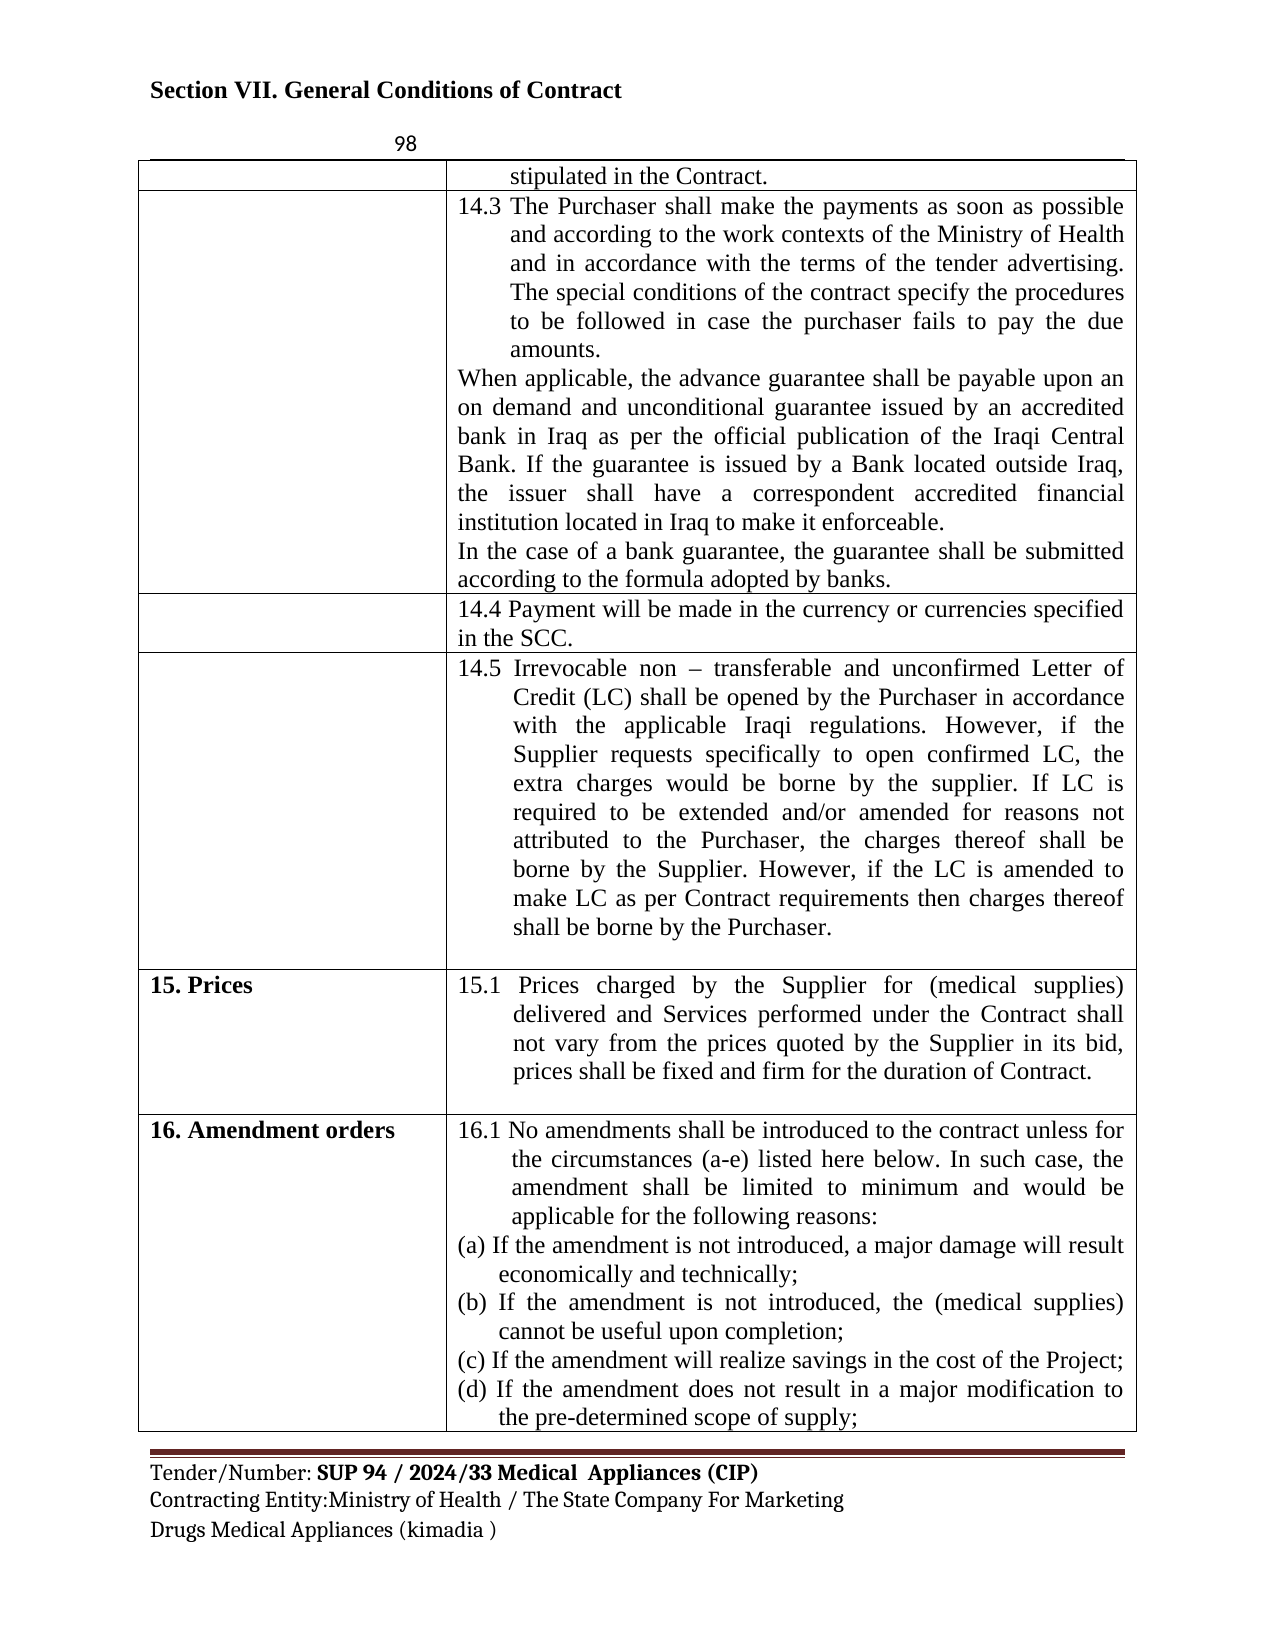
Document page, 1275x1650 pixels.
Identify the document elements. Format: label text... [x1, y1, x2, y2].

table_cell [447, 161, 1136, 190]
table_cell 15. Prices [139, 970, 446, 1114]
table_cell [139, 161, 446, 190]
table_cell [139, 594, 446, 652]
table_cell 14.4 Payment will be made in the currency or currencies specified in the SCC. [447, 594, 1136, 652]
table_cell [139, 191, 446, 593]
table_cell [139, 653, 446, 969]
table_cell 14.5 Irrevocable non – transferable and unconfirmed Letter of Credit (LC) shall be opened by the Purchaser in accordance with the applicable Iraqi regulations. However, if the Supplier requests specifically to open confirmed LC, the extra charges would be borne by the supplier. If LC is required to be extended and/or amended for reasons not attributed to the Purchaser, the charges thereof shall be borne by the Supplier. However, if the LC is amended to make LC as per Contract requirements then charges thereof shall be borne by the Purchaser. [447, 653, 1136, 969]
table_cell 15.1 Prices charged by the Supplier for (medical supplies) delivered and Services performed under the Contract shall not vary from the prices quoted by the Supplier in its bid, prices shall be fixed and firm for the duration of Contract. [447, 970, 1136, 1114]
table_cell 14.3 The Purchaser shall make the payments as soon as possible and according to the work contexts of the Ministry of Health and in accordance with the terms of the tender advertising. The special conditions of the contract specify the procedures to be followed in case the purchaser fails to pay the due amounts. When applicable, the advance guarantee shall be payable upon an on demand and unconditional guarantee issued by an accredited bank in Iraq as per the official publication of the Iraqi Central Bank. If the guarantee is issued by a Bank located outside Iraq, the issuer shall have a correspondent accredited financial institution located in Iraq to make it enforceable. In the case of a bank guarantee, the guarantee shall be submitted according to the formula adopted by banks. [447, 191, 1136, 593]
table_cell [447, 1115, 1136, 1431]
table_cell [139, 1115, 446, 1431]
